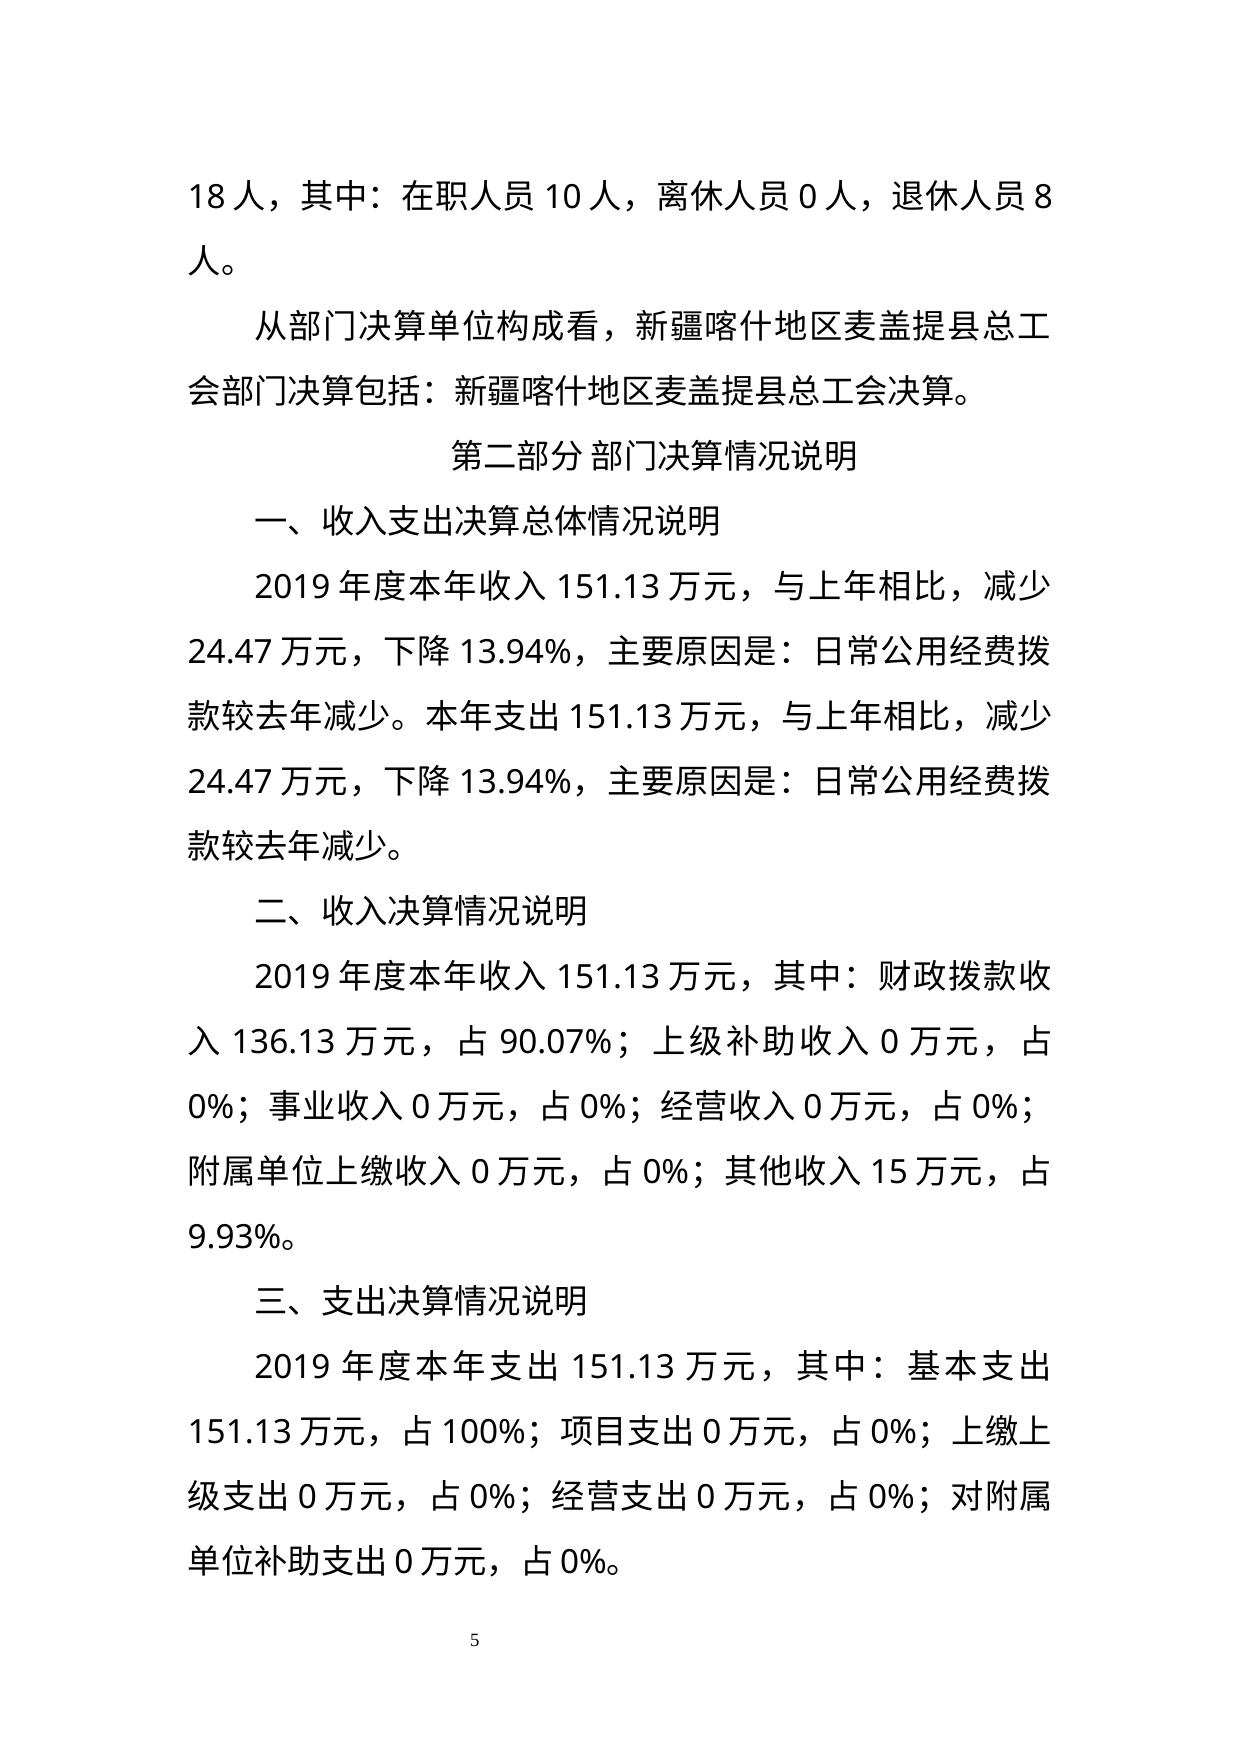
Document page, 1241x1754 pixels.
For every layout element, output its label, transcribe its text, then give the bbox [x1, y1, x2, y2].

text 三、支出决算情况说明 [187, 1267, 1053, 1332]
text 从部门决算单位构成看，新疆喀什地区麦盖提县总工会部门决算包括：新疆喀什地区麦盖提县总工会决算。 [187, 292, 1053, 422]
text 2019年度本年收入151.13万元，其中：财政拨款收入136.13万元，占90.07%；上级补助收入0万元，占0%；事业收入0万元，占0%；经营收入0万元，占0%；附属单位上缴收入0万元，占0%；其他收入15万元，占9.93%。 [187, 942, 1053, 1267]
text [187, 162, 1053, 292]
text 2019年度本年收入151.13万元，与上年相比，减少24.47万元，下降13.94%，主要原因是：日常公用经费拨款较去年减少。本年支出151.13万元，与上年相比，减少24.47万元，下降13.94%，主要原因是：日常公用经费拨款较去年减少。 [187, 552, 1053, 877]
text 2019年度本年支出151.13万元，其中：基本支出151.13万元，占100%；项目支出0万元，占0%；上缴上级支出0万元，占0%；经营支出0万元，占0%；对附属单位补助支出0万元，占0%。 [187, 1332, 1053, 1592]
text 二、收入决算情况说明 [187, 877, 1053, 942]
text 第二部分 部门决算情况说明 [187, 422, 1053, 487]
text 一、收入支出决算总体情况说明 [187, 487, 1053, 552]
